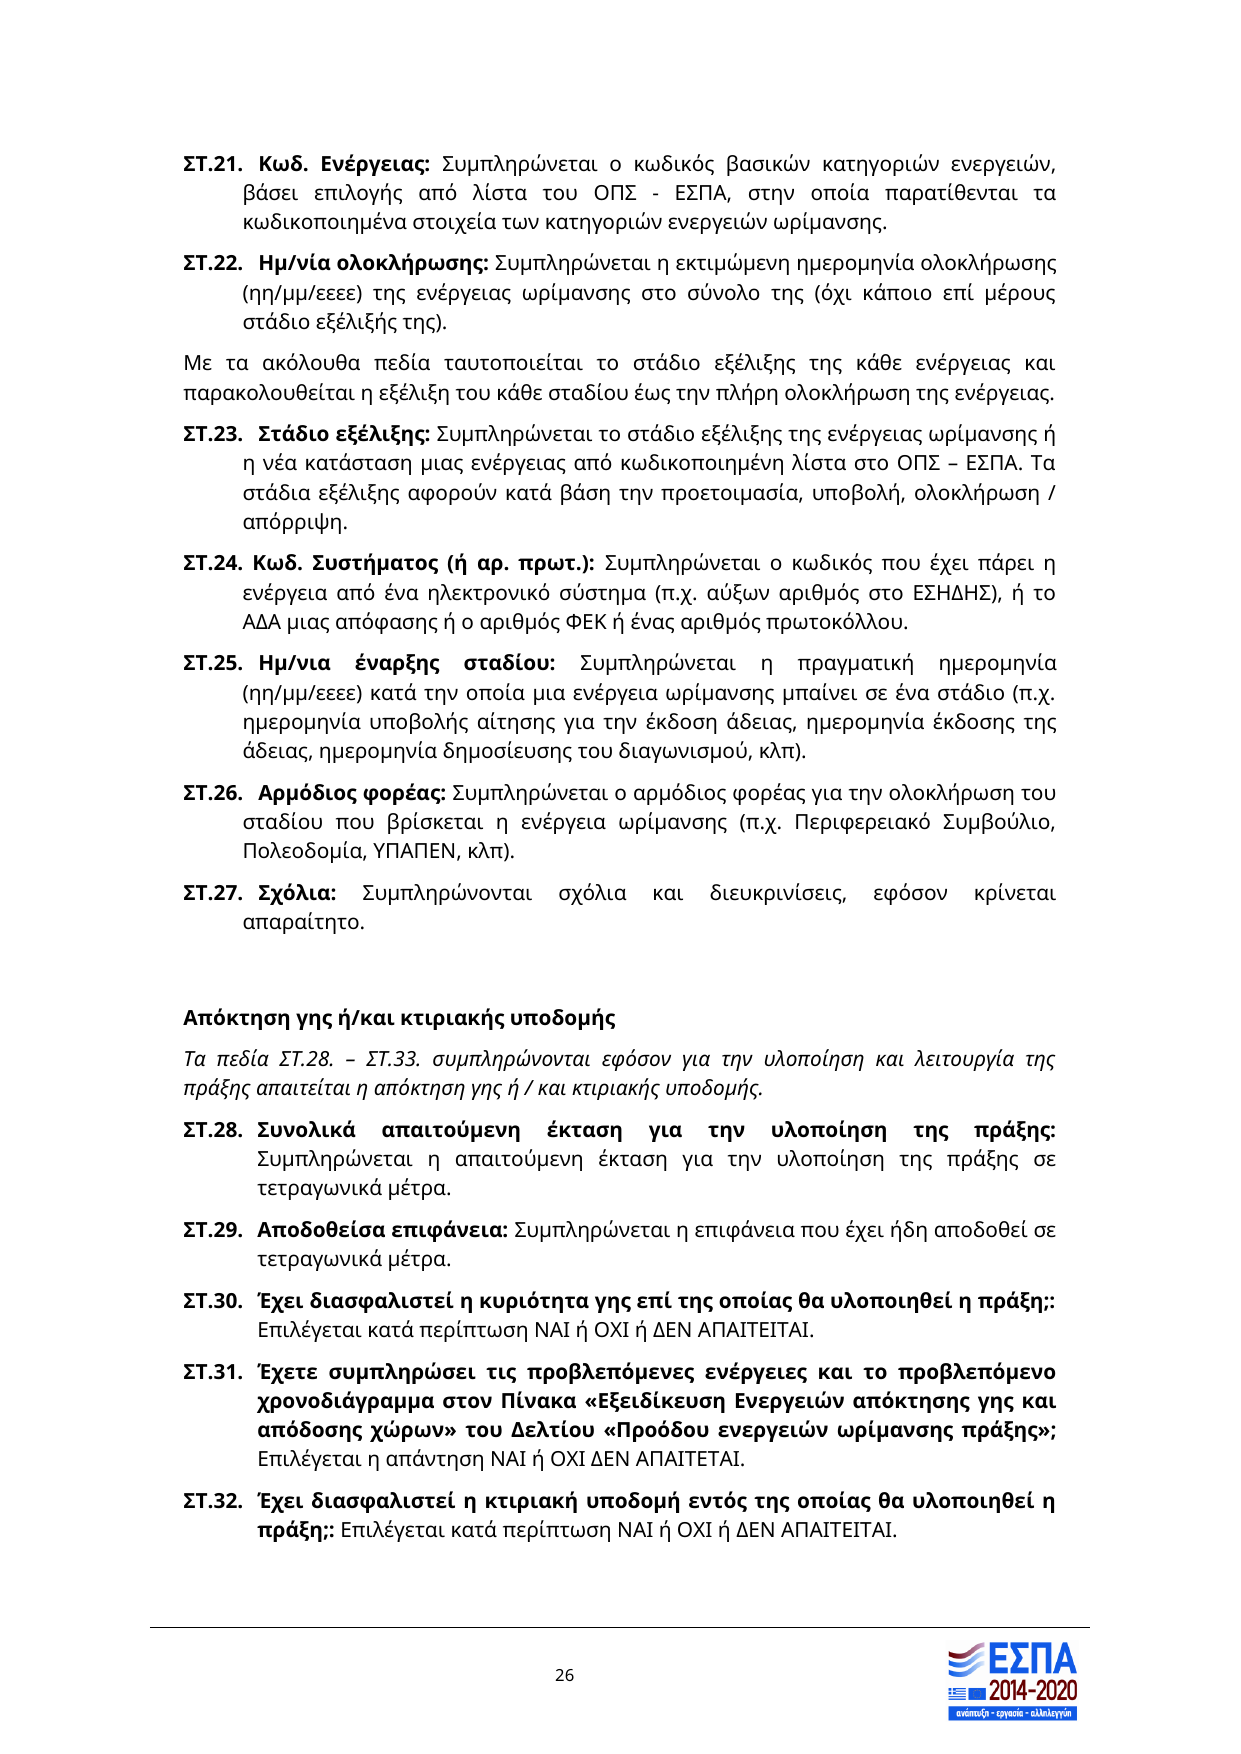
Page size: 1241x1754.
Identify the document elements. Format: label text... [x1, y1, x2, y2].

text Απόκτηση γης ή/και κτιριακής υποδομής [183, 1002, 1057, 1031]
text ΣΤ.22. Ημ/νία ολοκλήρωσης: Συμπληρώνεται η εκτιμώμενη ημερομηνία ολοκλήρωσης (ηη/μμ/εεεε) της ενέργειας ωρίμανσης στο σύνολο της (όχι κάποιο επί μέρους στάδιο εξέλιξής της). [183, 248, 1057, 335]
text ΣΤ.24. Κωδ. Συστήματος (ή αρ. πρωτ.): Συμπληρώνεται ο κωδικός που έχει πάρει η ενέργεια από ένα ηλεκτρονικό σύστημα (π.χ. αύξων αριθμός στο ΕΣΗΔΗΣ), ή το ΑΔΑ μιας απόφασης ή ο αριθμός ΦΕΚ ή ένας αριθμός πρωτοκόλλου. [183, 548, 1057, 635]
text ΣΤ.21. Κωδ. Ενέργειας: Συμπληρώνεται ο κωδικός βασικών κατηγοριών ενεργειών, βάσει επιλογής από λίστα του ΟΠΣ - ΕΣΠΑ, στην οποία παρατίθενται τα κωδικοποιημένα στοιχεία των κατηγοριών ενεργειών ωρίμανσης. [183, 148, 1057, 235]
picture [945, 1640, 1080, 1722]
text Τα πεδία ΣΤ.28. – ΣΤ.33. συμπληρώνονται εφόσον για την υλοποίηση και λειτουργία της πράξης απαιτείται η απόκτηση γης ή / και κτιριακής υποδομής. [183, 1043, 1057, 1102]
text ΣΤ.26. Αρμόδιος φορέας: Συμπληρώνεται ο αρμόδιος φορέας για την ολοκλήρωση του σταδίου που βρίσκεται η ενέργεια ωρίμανσης (π.χ. Περιφερειακό Συμβούλιο, Πολεοδομία, ΥΠΑΠΕΝ, κλπ). [183, 777, 1057, 864]
list Έχετε συμπληρώσει τις προβλεπόμενες ενέργειες και το προβλεπόμενο χρονοδιάγραμμα στον Πίνακα «Εξειδίκευση Ενεργειών απόκτησης γης και απόδοσης χώρων» του Δελτίου «Προόδου ενεργειών ωρίμανσης πράξης»; Επιλέγεται η απάντηση ΝΑΙ ή ΟΧΙ ΔΕΝ ΑΠΑΙΤΕΤΑΙ. [183, 1356, 1057, 1473]
text ΣΤ.27. Σχόλια: Συμπληρώνονται σχόλια και διευκρινίσεις, εφόσον κρίνεται απαραίτητο. [183, 877, 1057, 935]
list Έχει διασφαλιστεί η κτιριακή υποδομή εντός της οποίας θα υλοποιηθεί η πράξη;: Επιλέγεται κατά περίπτωση ΝΑΙ ή ΟΧΙ ή ΔΕΝ ΑΠΑΙΤΕΙΤΑΙ. [183, 1485, 1057, 1543]
text ΣΤ.23. Στάδιο εξέλιξης: Συμπληρώνεται το στάδιο εξέλιξης της ενέργειας ωρίμανσης ή η νέα κατάσταση μιας ενέργειας από κωδικοποιημένη λίστα στο ΟΠΣ – ΕΣΠΑ. Τα στάδια εξέλιξης αφορούν κατά βάση την προετοιμασία, υποβολή, ολοκλήρωση / απόρριψη. [183, 418, 1057, 535]
text Με τα ακόλουθα πεδία ταυτοποιείται το στάδιο εξέλιξης της κάθε ενέργειας και παρακολουθείται η εξέλιξη του κάθε σταδίου έως την πλήρη ολοκλήρωση της ενέργειας. [183, 348, 1057, 406]
list Αποδοθείσα επιφάνεια: Συμπληρώνεται η επιφάνεια που έχει ήδη αποδοθεί σε τετραγωνικά μέτρα. [183, 1214, 1057, 1273]
list Έχει διασφαλιστεί η κυριότητα γης επί της οποίας θα υλοποιηθεί η πράξη;: Επιλέγεται κατά περίπτωση ΝΑΙ ή ΟΧΙ ή ΔΕΝ ΑΠΑΙΤΕΙΤΑΙ. [183, 1285, 1057, 1343]
list Συνολικά απαιτούμενη έκταση για την υλοποίηση της πράξης: Συμπληρώνεται η απαιτούμενη έκταση για την υλοποίηση της πράξης σε τετραγωνικά μέτρα. [183, 1114, 1057, 1202]
text ΣΤ.25. Ημ/νια έναρξης σταδίου: Συμπληρώνεται η πραγματική ημερομηνία (ηη/μμ/εεεε) κατά την οποία μια ενέργεια ωρίμανσης μπαίνει σε ένα στάδιο (π.χ. ημερομηνία υποβολής αίτησης για την έκδοση άδειας, ημερομηνία έκδοσης της άδειας, ημερομηνία δημοσίευσης του διαγωνισμού, κλπ). [183, 648, 1057, 764]
